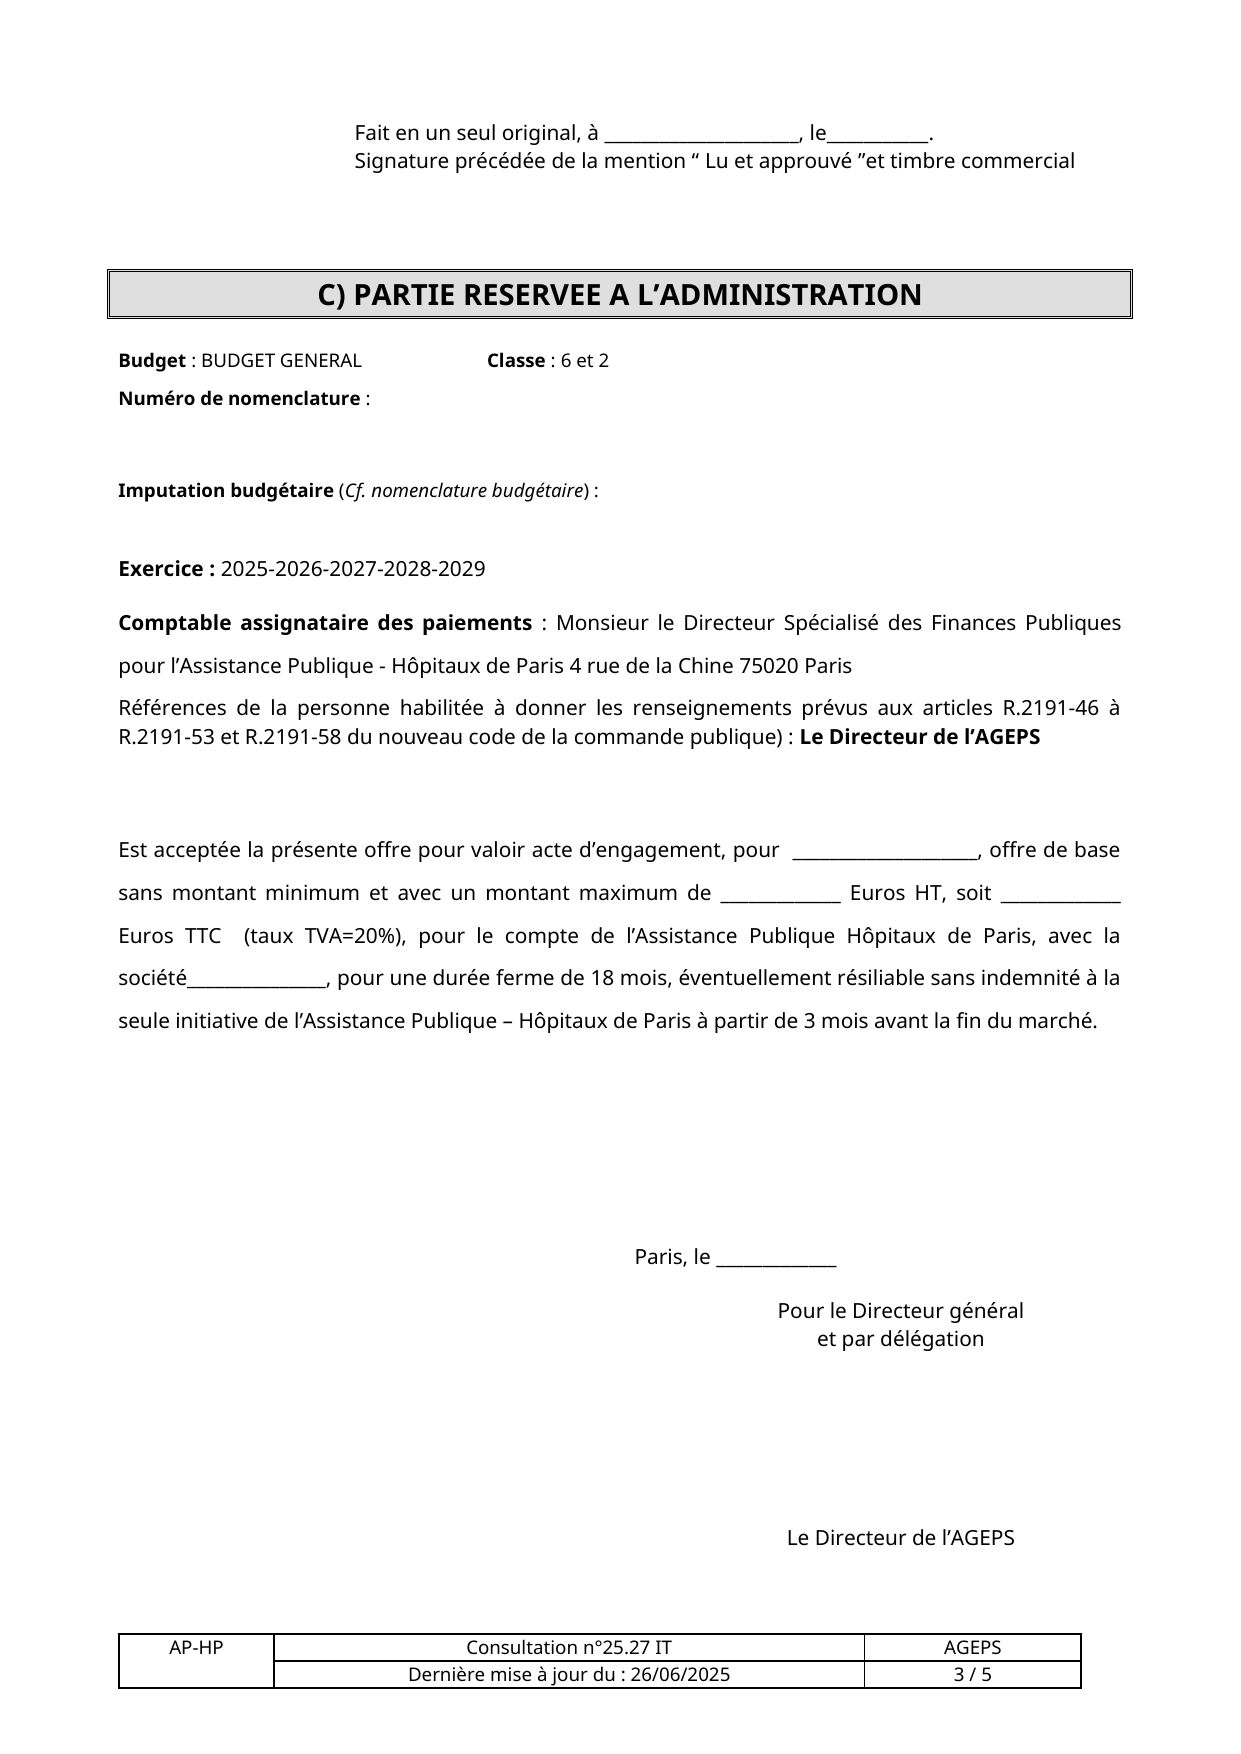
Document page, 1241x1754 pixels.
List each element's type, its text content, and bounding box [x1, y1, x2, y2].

text Fait en un seul original, à _____________________, le___________. [354, 118, 1122, 147]
text Signature précédée de la mention “ Lu et approuvé ”et timbre commercial [354, 147, 1122, 175]
text Imputation budgétaire (Cf. nomenclature budgétaire) : [118, 478, 1122, 503]
text Exercice : 2025-2026-2027-2028-2029 [118, 554, 1122, 583]
text Budget : BUDGET GENERAL Classe : 6 et 2 [118, 347, 1122, 373]
text Le Directeur de l’AGEPS [118, 1523, 1122, 1552]
text Pour le Directeur général [118, 1296, 1122, 1324]
text et par délégation [118, 1324, 1122, 1353]
text Est acceptée la présente offre pour valoir acte d’engagement, pour ____________________, offre de base sans montant minimum et avec un montant maximum de _____________ Euros HT, soit _____________ Euros TTC (taux TVA=20%), pour le compte de l’Assistance Publique Hôpitaux de Paris, avec la société_______________, pour une durée ferme de 18 mois, éventuellement résiliable sans indemnité à la seule initiative de l’Assistance Publique – Hôpitaux de Paris à partir de 3 mois avant la fin du marché. [118, 836, 1122, 1034]
subtitle Paris, le _____________ [118, 1242, 1122, 1271]
text Numéro de nomenclature : [118, 386, 1122, 411]
text Références de la personne habilitée à donner les renseignements prévus aux articles R.2191-46 à R.2191-53 et R.2191-58 du nouveau code de la commande publique) : Le Directeur de l’AGEPS [118, 693, 1122, 750]
text Comptable assignataire des paiements : Monsieur le Directeur Spécialisé des Finances Publiques pour l’Assistance Publique - Hôpitaux de Paris 4 rue de la Chine 75020 Paris [118, 608, 1122, 679]
subtitle C) PARTIE RESERVEE A L’ADMINISTRATION [110, 272, 1130, 316]
